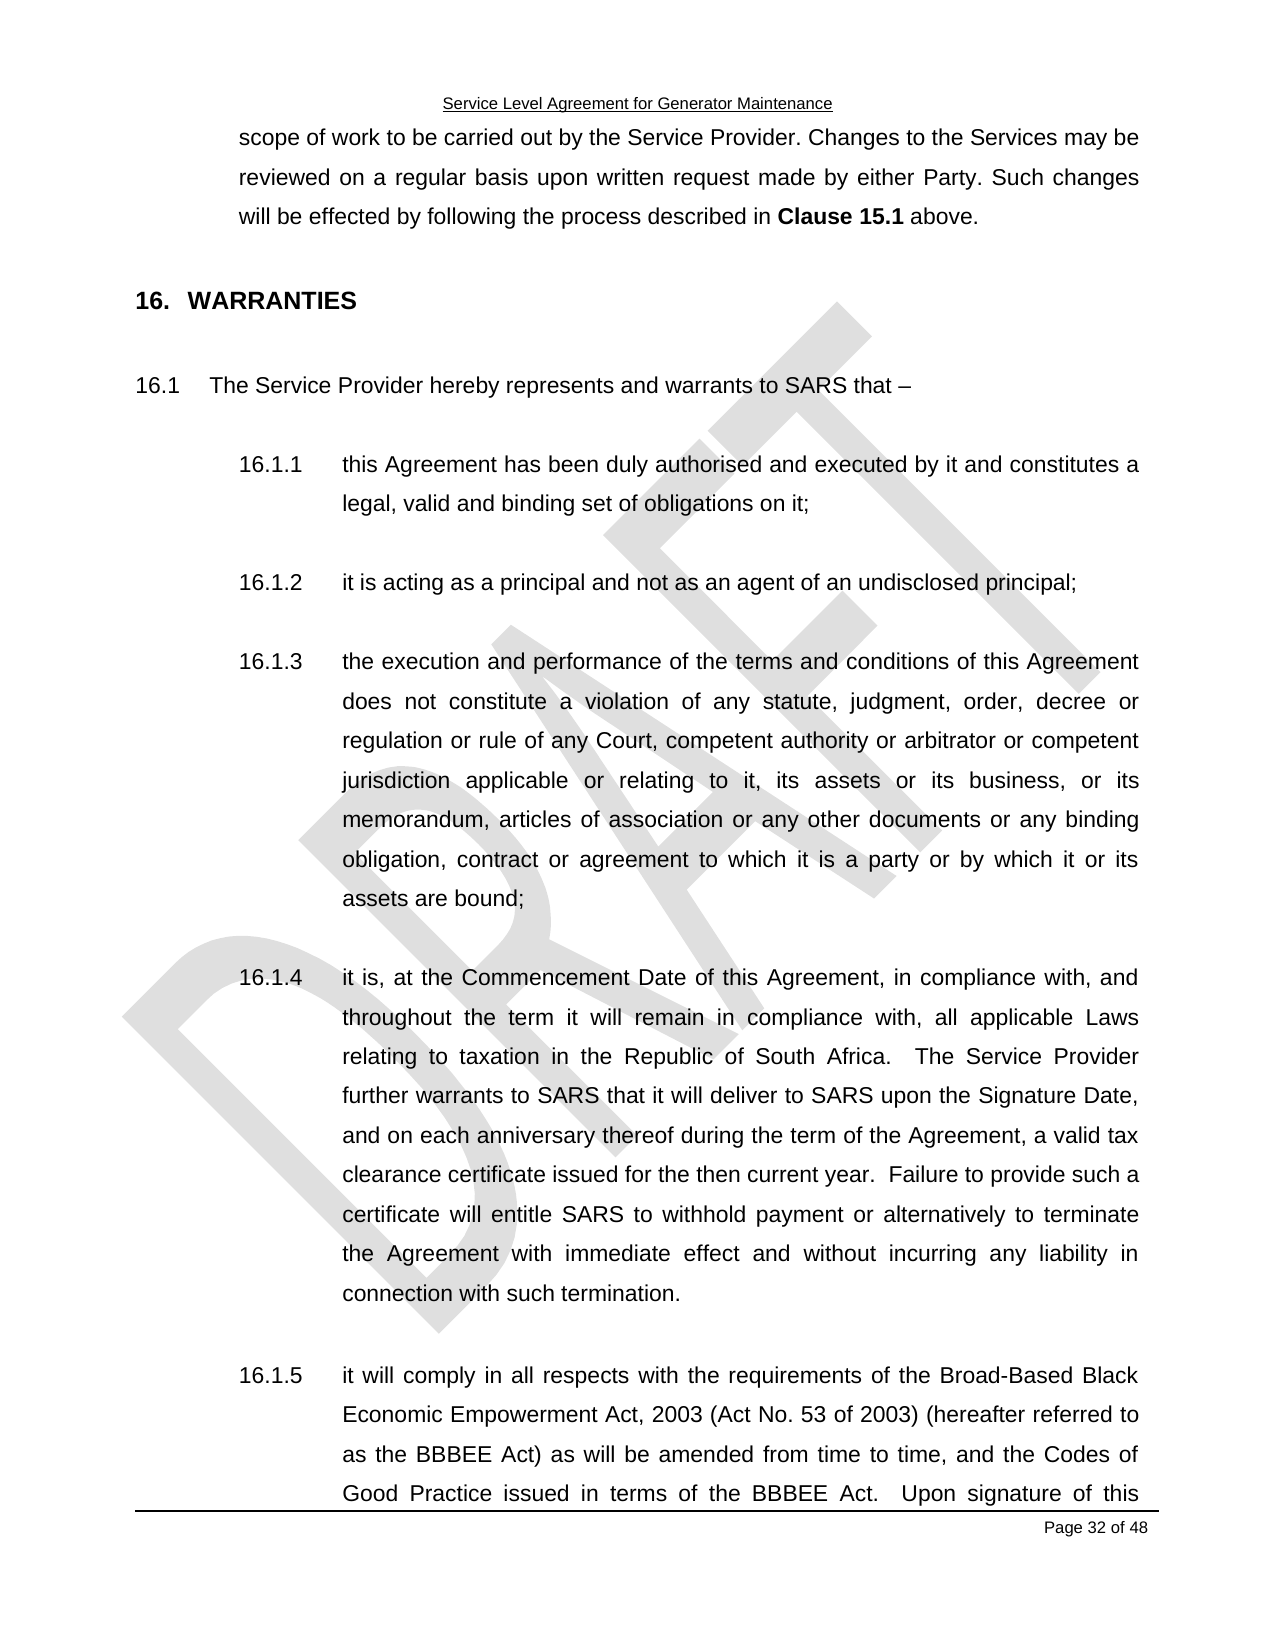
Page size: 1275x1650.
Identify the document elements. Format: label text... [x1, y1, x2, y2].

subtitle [239, 124, 1140, 229]
subtitle it is, at the Commencement Date of this Agreement, in compliance with, and throughout the term it will remain in compliance with, all applicable Laws relating to taxation in the Republic of South Africa. The Service Provider further warrants to SARS that it will deliver to SARS upon the Signature Date, and on each anniversary thereof during the term of the Agreement, a valid tax clearance certificate issued for the then current year. Failure to provide such a certificate will entitle SARS to withhold payment or alternatively to terminate the Agreement with immediate effect and without incurring any liability in connection with such termination. [239, 964, 1140, 1306]
subtitle the execution and performance of the terms and conditions of this Agreement does not constitute a violation of any statute, judgment, order, decree or regulation or rule of any Court, competent authority or arbitrator or competent jurisdiction applicable or relating to it, its assets or its business, or its memorandum, articles of association or any other documents or any binding obligation, contract or agreement to which it is a party or by which it or its assets are bound; [239, 648, 1140, 911]
subtitle WARRANTIES [135, 286, 1140, 314]
subtitle The Service Provider hereby represents and warrants to SARS that – [135, 372, 1140, 398]
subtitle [239, 1362, 1140, 1507]
subtitle this Agreement has been duly authorised and executed by it and constitutes a legal, valid and binding set of obligations on it; [239, 451, 1140, 517]
subtitle it is acting as a principal and not as an agent of an undisclosed principal; [239, 569, 1140, 596]
